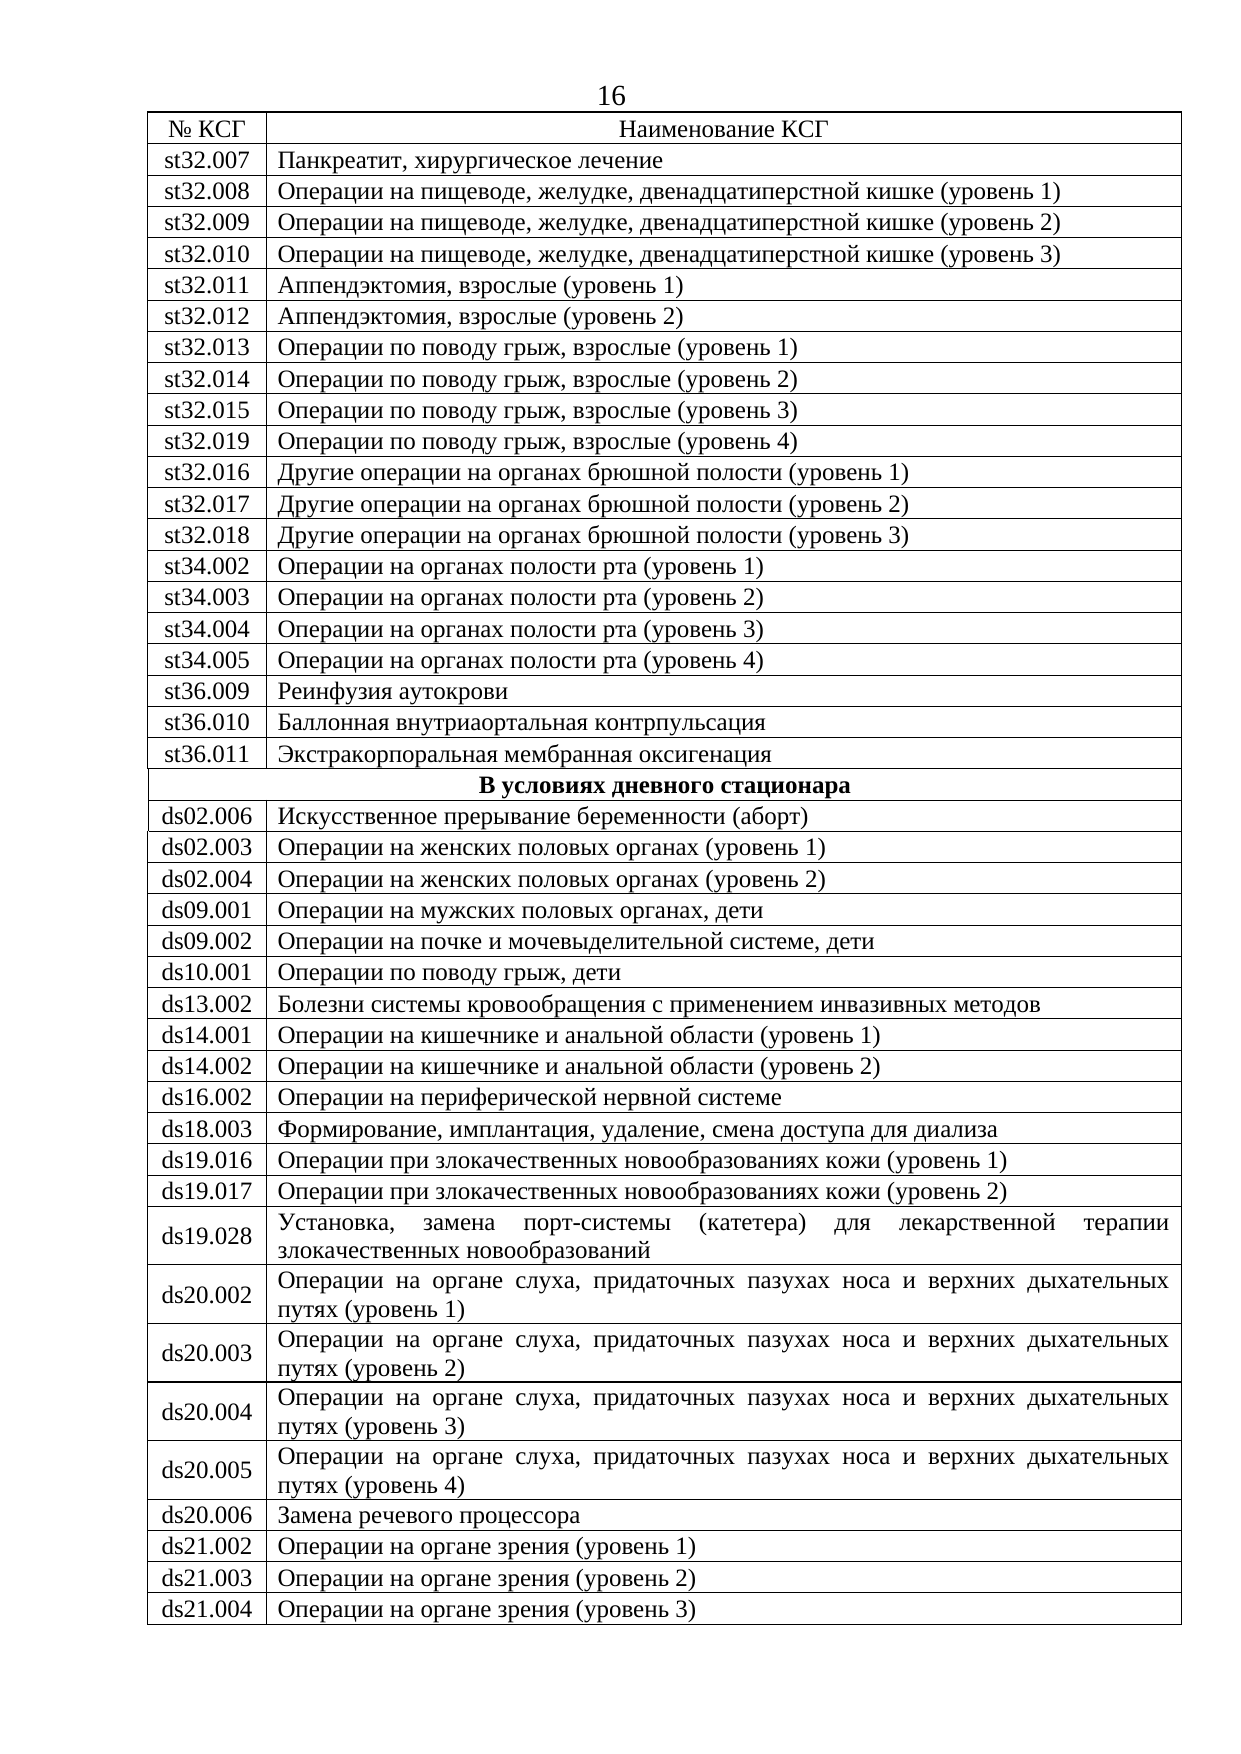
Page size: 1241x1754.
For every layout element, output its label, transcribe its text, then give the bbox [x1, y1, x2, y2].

table_cell Операции на пищеводе, желудке, двенадцатиперстной кишке (уровень 1) [267, 176, 1181, 206]
table_cell ds20.002 [148, 1265, 266, 1323]
table_cell st32.017 [148, 488, 266, 518]
table_cell Операции на органе слуха, придаточных пазухах носа и верхних дыхательных путях (уровень 4) [267, 1441, 1181, 1498]
table_cell Операции на органах полости рта (уровень 3) [267, 613, 1181, 643]
table_cell ds10.001 [148, 957, 266, 987]
table_cell ds20.005 [148, 1441, 266, 1498]
table_cell Операции на органе слуха, придаточных пазухах носа и верхних дыхательных путях (уровень 3) [267, 1383, 1181, 1440]
table_cell ds14.002 [148, 1051, 266, 1081]
table_cell Аппендэктомия, взрослые (уровень 1) [267, 269, 1181, 299]
table_cell ds21.002 [148, 1531, 266, 1561]
table_cell st32.016 [148, 457, 266, 487]
table_cell ds09.001 [148, 894, 266, 924]
table_cell ds13.002 [148, 988, 266, 1018]
table_cell Экстракорпоральная мембранная оксигенация [267, 738, 1181, 768]
table_cell Операции на почке и мочевыделительной системе, дети [267, 926, 1181, 956]
table_cell ds16.002 [148, 1082, 266, 1112]
table_cell st32.015 [148, 394, 266, 424]
table_cell Операции на кишечнике и анальной области (уровень 1) [267, 1019, 1181, 1049]
table_cell Болезни системы кровообращения с применением инвазивных методов [267, 988, 1181, 1018]
table_cell Операции на органе зрения (уровень 3) [267, 1593, 1181, 1623]
table_cell Операции на пищеводе, желудке, двенадцатиперстной кишке (уровень 3) [267, 238, 1181, 268]
table_cell Операции по поводу грыж, взрослые (уровень 3) [267, 394, 1181, 424]
table_cell Операции на мужских половых органах, дети [267, 894, 1181, 924]
table_cell Аппендэктомия, взрослые (уровень 2) [267, 301, 1181, 331]
table_cell Другие операции на органах брюшной полости (уровень 1) [267, 457, 1181, 487]
table_cell st36.011 [148, 738, 266, 768]
table_cell Операции по поводу грыж, дети [267, 957, 1181, 987]
table_cell ds14.001 [148, 1019, 266, 1049]
table_cell Операции на органе зрения (уровень 2) [267, 1562, 1181, 1592]
table_cell Операции на органах полости рта (уровень 1) [267, 551, 1181, 581]
table_header Наименование КСГ [267, 113, 1181, 143]
table_cell st34.004 [148, 613, 266, 643]
table_cell Операции на пищеводе, желудке, двенадцатиперстной кишке (уровень 2) [267, 207, 1181, 237]
table_cell st32.019 [148, 426, 266, 456]
table_cell ds20.003 [148, 1324, 266, 1381]
table_cell st34.005 [148, 644, 266, 674]
table_cell Установка, замена порт-системы (катетера) для лекарственной терапии злокачественных новообразований [267, 1207, 1181, 1264]
table_cell Другие операции на органах брюшной полости (уровень 2) [267, 488, 1181, 518]
table_cell Баллонная внутриаортальная контрпульсация [267, 707, 1181, 737]
table_cell ds19.028 [148, 1207, 266, 1264]
table_cell Другие операции на органах брюшной полости (уровень 3) [267, 519, 1181, 549]
table_cell ds09.002 [148, 926, 266, 956]
table_cell st32.010 [148, 238, 266, 268]
table_cell Реинфузия аутокрови [267, 676, 1181, 706]
table_cell Операции на органе слуха, придаточных пазухах носа и верхних дыхательных путях (уровень 1) [267, 1265, 1181, 1323]
table_cell Операции на органе зрения (уровень 1) [267, 1531, 1181, 1561]
table_cell st36.010 [148, 707, 266, 737]
table_header № КСГ [148, 113, 266, 143]
table_cell Операции по поводу грыж, взрослые (уровень 4) [267, 426, 1181, 456]
table_cell Операции на женских половых органах (уровень 1) [267, 832, 1181, 862]
table_cell Операции при злокачественных новообразованиях кожи (уровень 1) [267, 1144, 1181, 1174]
table_cell ds02.003 [148, 832, 266, 862]
table_cell st32.018 [148, 519, 266, 549]
table_cell ds19.016 [148, 1144, 266, 1174]
table_cell ds02.006 [149, 801, 266, 831]
table_cell st32.009 [148, 207, 266, 237]
table_cell st34.003 [148, 582, 266, 612]
table_cell Панкреатит, хирургическое лечение [267, 144, 1181, 174]
table_cell ds21.004 [148, 1593, 266, 1623]
table_cell ds02.004 [148, 863, 266, 893]
table_cell ds18.003 [148, 1113, 266, 1143]
table_cell Операции на периферической нервной системе [267, 1082, 1181, 1112]
table_cell st32.013 [148, 332, 266, 362]
table_cell ds20.004 [148, 1383, 266, 1440]
table_cell Операции при злокачественных новообразованиях кожи (уровень 2) [267, 1176, 1181, 1206]
table_cell Операции по поводу грыж, взрослые (уровень 1) [267, 332, 1181, 362]
table_cell st34.002 [148, 551, 266, 581]
table_cell Операции на органах полости рта (уровень 2) [267, 582, 1181, 612]
table_cell ds19.017 [148, 1176, 266, 1206]
table_cell Замена речевого процессора [267, 1500, 1181, 1530]
table_cell st36.009 [148, 676, 266, 706]
table_cell Операции по поводу грыж, взрослые (уровень 2) [267, 363, 1181, 393]
table_cell Искусственное прерывание беременности (аборт) [267, 801, 1181, 831]
table_cell st32.014 [148, 363, 266, 393]
table_cell st32.012 [148, 301, 266, 331]
table_cell ds20.006 [148, 1500, 266, 1530]
table_cell st32.008 [148, 176, 266, 206]
table_cell Операции на кишечнике и анальной области (уровень 2) [267, 1051, 1181, 1081]
table_cell В условиях дневного стационара [149, 769, 1181, 799]
table_cell ds21.003 [148, 1562, 266, 1592]
table_cell st32.007 [148, 144, 266, 174]
table_cell st32.011 [148, 269, 266, 299]
table_cell Операции на женских половых органах (уровень 2) [267, 863, 1181, 893]
table_cell Операции на органах полости рта (уровень 4) [267, 644, 1181, 674]
table_cell Формирование, имплантация, удаление, смена доступа для диализа [267, 1113, 1181, 1143]
table_cell Операции на органе слуха, придаточных пазухах носа и верхних дыхательных путях (уровень 2) [267, 1324, 1181, 1381]
